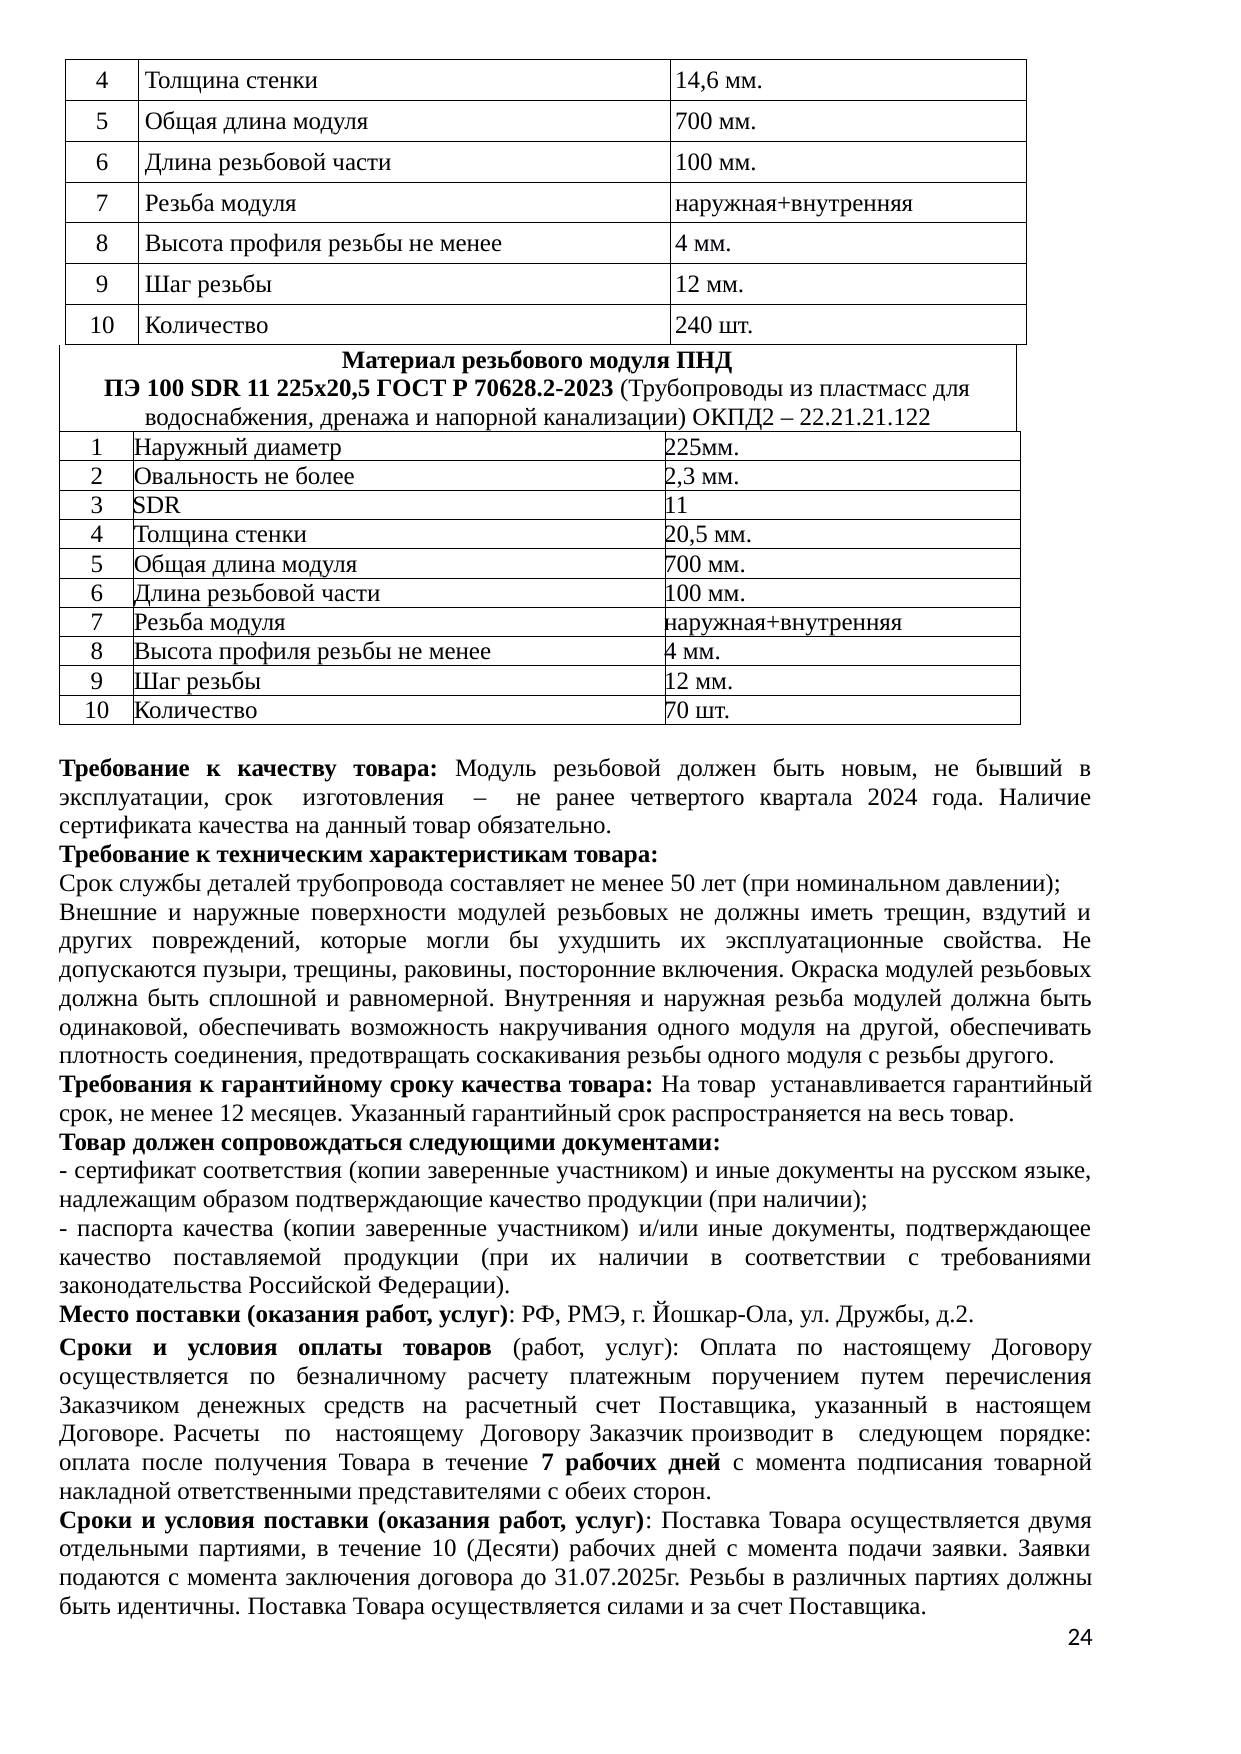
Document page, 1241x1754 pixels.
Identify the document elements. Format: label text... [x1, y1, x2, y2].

text Требование к техническим характеристикам товара: [59, 839, 1092, 868]
table_cell 70 шт. [666, 696, 1020, 724]
table_cell 10 [66, 305, 138, 344]
table_cell 8 [60, 637, 133, 665]
table_cell 12 мм. [671, 264, 1026, 303]
table_cell SDR [134, 491, 665, 519]
table_cell Количество [134, 696, 665, 724]
text Товар должен сопровождаться следующими документами: [59, 1127, 1092, 1156]
table_cell Шаг резьбы [134, 666, 665, 694]
table_cell Шаг резьбы [139, 264, 670, 303]
table_cell 10 [60, 696, 133, 724]
table_cell наружная+внутренняя [666, 608, 1020, 636]
table_cell 4 [60, 520, 133, 548]
table_cell Количество [139, 305, 670, 344]
table_cell Толщина стенки [139, 60, 670, 100]
table_cell Толщина стенки [134, 520, 665, 548]
text Место поставки (оказания работ, услуг): РФ, РМЭ, г. Йошкар-Ола, ул. Дружбы, д.2. [59, 1299, 1092, 1328]
table_cell 100 мм. [666, 579, 1020, 607]
table_cell 6 [66, 142, 138, 181]
table_cell Овальность не более [134, 461, 665, 489]
table_cell Общая длина модуля [139, 101, 670, 141]
table_cell 700 мм. [671, 101, 1026, 141]
table_cell Длина резьбовой части [134, 579, 665, 607]
text Требование к качеству товара: Модуль резьбовой должен быть новым, не бывший в эксплуатации, срок изготовления – не ранее четвертого квартала 2024 года. Наличие сертификата качества на данный товар обязательно. [59, 724, 1092, 839]
table_cell 14,6 мм. [671, 60, 1026, 100]
table_cell 4 мм. [671, 223, 1026, 263]
table_cell 7 [66, 183, 138, 222]
table_cell Резьба модуля [139, 183, 670, 222]
table_cell 700 мм. [666, 549, 1020, 577]
table_cell 5 [60, 549, 133, 577]
table_cell Высота профиля резьбы не менее [139, 223, 670, 263]
table_cell 9 [66, 264, 138, 303]
text - паспорта качества (копии заверенные участником) и/или иные документы, подтверждающее качество поставляемой продукции (при их наличии в соответствии с требованиями законодательства Российской Федерации). [59, 1213, 1092, 1299]
table_cell 7 [60, 608, 133, 636]
table_cell 2,3 мм. [666, 461, 1020, 489]
text Требования к гарантийному сроку качества товара: На товар устанавливается гарантийный срок, не менее 12 месяцев. Указанный гарантийный срок распространяется на весь товар. [59, 1069, 1092, 1127]
table_cell 4 [66, 60, 138, 100]
table_cell 12 мм. [666, 666, 1020, 694]
table_cell 9 [60, 666, 133, 694]
text Сроки и условия оплаты товаров (работ, услуг): Оплата по настоящему Договору осуществляется по безналичному расчету платежным поручением путем перечисления Заказчиком денежных средств на расчетный счет Поставщика, указанный в настоящем Договоре. Расчеты по настоящему Договору Заказчик производит в следующем порядке: оплата после получения Товара в течение 7 рабочих дней с момента подписания товарной накладной ответственными представителями с обеих сторон. [59, 1332, 1092, 1505]
table_cell Общая длина модуля [134, 549, 665, 577]
table_cell 3 [60, 491, 133, 519]
table_cell 5 [66, 101, 138, 141]
table_cell 100 мм. [671, 142, 1026, 181]
table_cell Наружный диаметр [134, 432, 665, 460]
table_cell 6 [60, 579, 133, 607]
table_cell 20,5 мм. [666, 520, 1020, 548]
table_cell Длина резьбовой части [139, 142, 670, 181]
text Внешние и наружные поверхности модулей резьбовых не должны иметь трещин, вздутий и других повреждений, которые могли бы ухудшить их эксплуатационные свойства. Не допускаются пузыри, трещины, раковины, посторонние включения. Окраска модулей резьбовых должна быть сплошной и равномерной. Внутренняя и наружная резьба модулей должна быть одинаковой, обеспечивать возможность накручивания одного модуля на другой, обеспечивать плотность соединения, предотвращать соскакивания резьбы одного модуля с резьбы другого. [59, 897, 1092, 1069]
text Срок службы деталей трубопровода составляет не менее 50 лет (при номинальном давлении); [59, 868, 1092, 897]
table_cell 4 мм. [666, 637, 1020, 665]
text Сроки и условия поставки (оказания работ, услуг): Поставка Товара осуществляется двумя отдельными партиями, в течение 10 (Десяти) рабочих дней с момента подачи заявки. Заявки подаются с момента заключения договора до 31.07.2025г. Резьбы в различных партиях должны быть идентичны. Поставка Товара осуществляется силами и за счет Поставщика. [59, 1505, 1092, 1620]
table_cell наружная+внутренняя [671, 183, 1026, 222]
table_cell 11 [666, 491, 1020, 519]
table_cell Высота профиля резьбы не менее [134, 637, 665, 665]
table_cell 240 шт. [671, 305, 1026, 344]
table_cell 8 [66, 223, 138, 263]
table_cell 225мм. [666, 432, 1020, 460]
table_cell 1 [60, 432, 133, 460]
table_cell Резьба модуля [134, 608, 665, 636]
table_cell 2 [60, 461, 133, 489]
table_header Материал резьбового модуля ПНД ПЭ 100 SDR 11 225х20,5 ГОСТ Р 70628.2-2023 (Трубопроводы из пластмасс для водоснабжения, дренажа и напорной канализации) ОКПД2 – 22.21.21.122 [60, 345, 1016, 431]
text - сертификат соответствия (копии заверенные участником) и иные документы на русском языке, надлежащим образом подтверждающие качество продукции (при наличии); [59, 1156, 1092, 1213]
